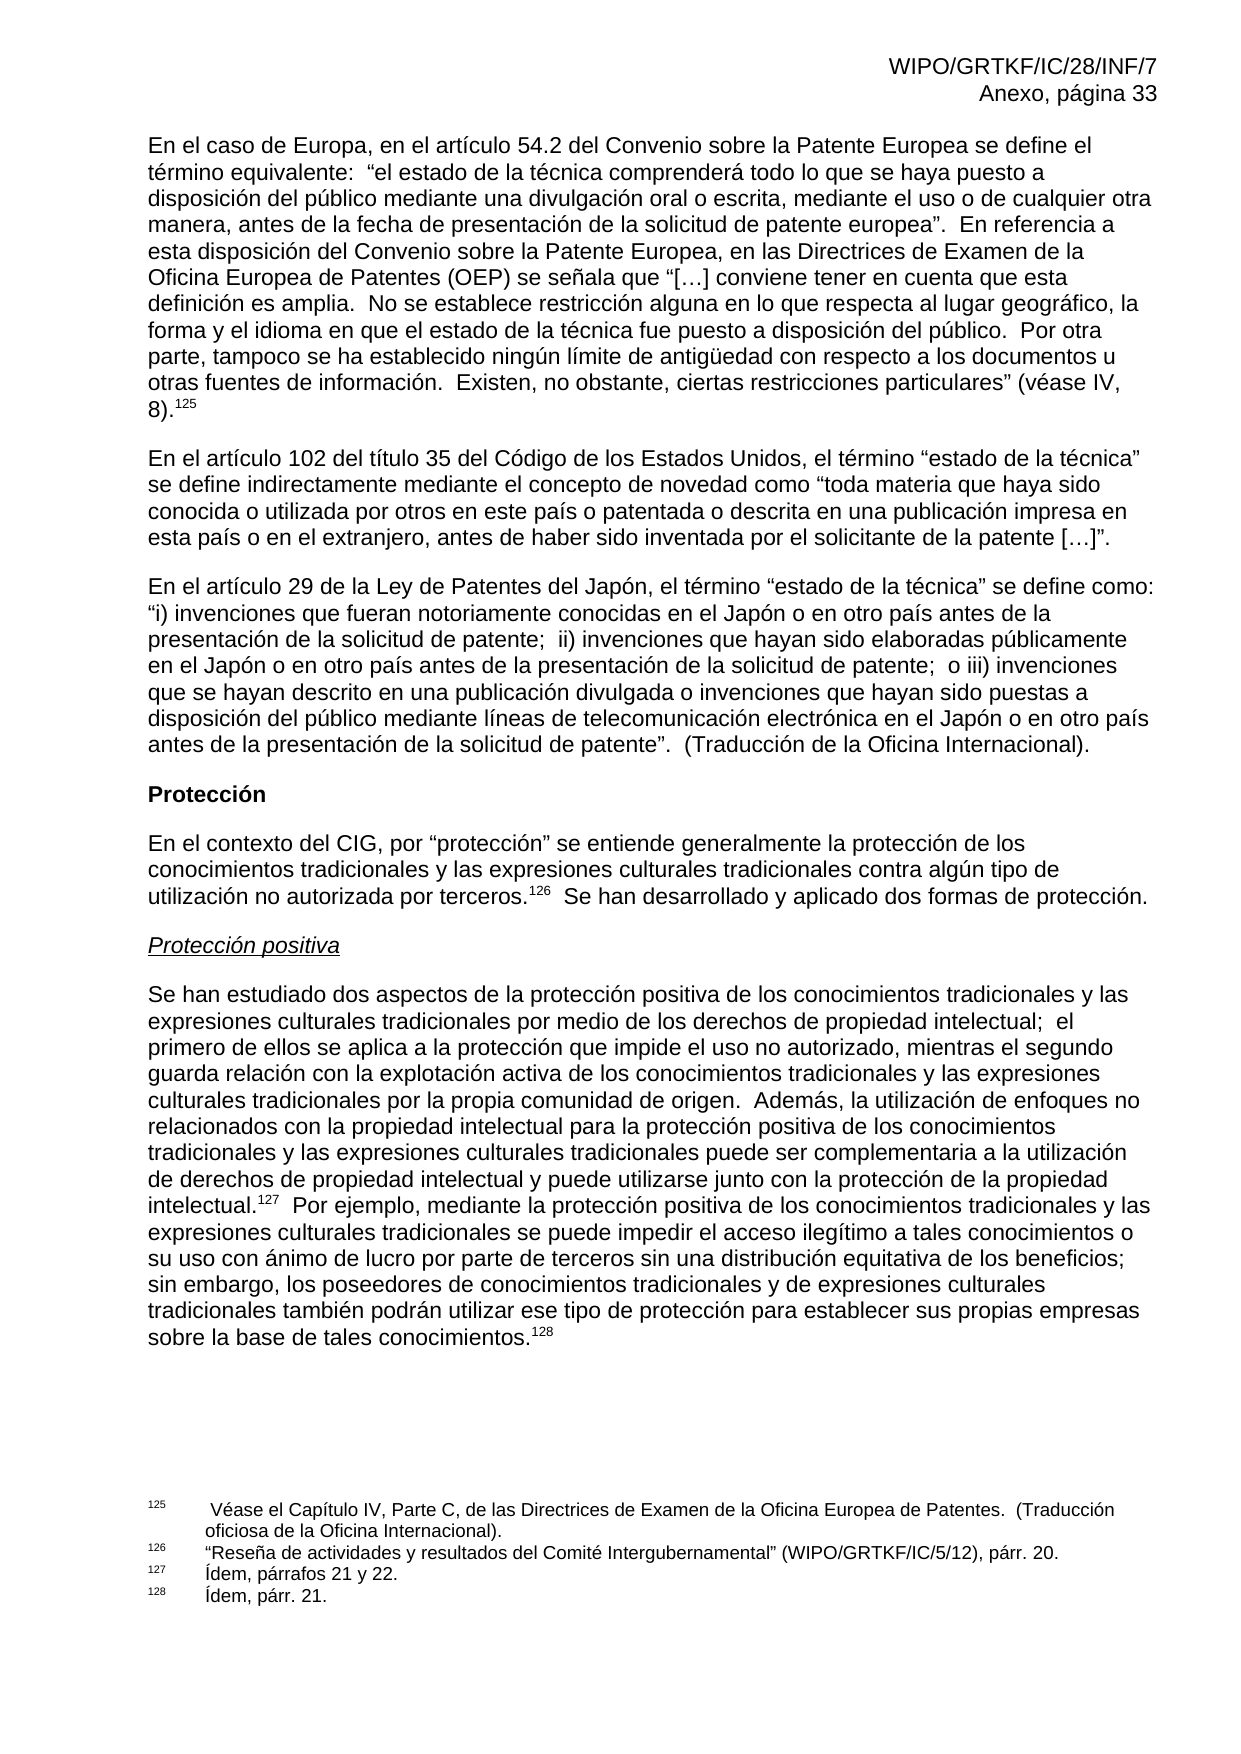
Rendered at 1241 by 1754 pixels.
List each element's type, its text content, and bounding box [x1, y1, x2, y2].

list En el contexto del CIG, por “protección” se entiende generalmente la protección de los conocimientos tradicionales y las expresiones culturales tradicionales contra algún tipo de utilización no autorizada por terceros. Se han desarrollado y aplicado dos formas de protección. [148, 830, 1157, 909]
list Protección [148, 781, 1157, 807]
list En el artículo 102 del título 35 del Código de los Estados Unidos, el término “estado de la técnica” se define indirectamente mediante el concepto de novedad como “toda materia que haya sido conocida o utilizada por otros en este país o patentada o descrita en una publicación impresa en esta país o en el extranjero, antes de haber sido inventada por el solicitante de la patente […]”. [148, 445, 1157, 550]
list En el artículo 29 de la Ley de Patentes del Japón, el término “estado de la técnica” se define como: “i) invenciones que fueran notoriamente conocidas en el Japón o en otro país antes de la presentación de la solicitud de patente; ii) invenciones que hayan sido elaboradas públicamente en el Japón o en otro país antes de la presentación de la solicitud de patente; o iii) invenciones que se hayan descrito en una publicación divulgada o invenciones que hayan sido puestas a disposición del público mediante líneas de telecomunicación electrónica en el Japón o en otro país antes de la presentación de la solicitud de patente”. (Traducción de la Oficina Internacional). [148, 573, 1157, 758]
list Se han estudiado dos aspectos de la protección positiva de los conocimientos tradicionales y las expresiones culturales tradicionales por medio de los derechos de propiedad intelectual; el primero de ellos se aplica a la protección que impide el uso no autorizado, mientras el segundo guarda relación con la explotación activa de los conocimientos tradicionales y las expresiones culturales tradicionales por la propia comunidad de origen. Además, la utilización de enfoques no relacionados con la propiedad intelectual para la protección positiva de los conocimientos tradicionales y las expresiones culturales tradicionales puede ser complementaria a la utilización de derechos de propiedad intelectual y puede utilizarse junto con la protección de la propiedad intelectual. Por ejemplo, mediante la protección positiva de los conocimientos tradicionales y las expresiones culturales tradicionales se puede impedir el acceso ilegítimo a tales conocimientos o su uso con ánimo de lucro por parte de terceros sin una distribución equitativa de los beneficios; sin embargo, los poseedores de conocimientos tradicionales y de expresiones culturales tradicionales también podrán utilizar ese tipo de protección para establecer sus propias empresas sobre la base de tales conocimientos. [148, 981, 1157, 1350]
list En el caso de Europa, en el artículo 54.2 del Convenio sobre la Patente Europea se define el término equivalente: “el estado de la técnica comprenderá todo lo que se haya puesto a disposición del público mediante una divulgación oral o escrita, mediante el uso o de cualquier otra manera, antes de la fecha de presentación de la solicitud de patente europea”. En referencia a esta disposición del Convenio sobre la Patente Europea, en las Directrices de Examen de la Oficina Europea de Patentes (OEP) se señala que “[…] conviene tener en cuenta que esta definición es amplia. No se establece restricción alguna en lo que respecta al lugar geográfico, la forma y el idioma en que el estado de la técnica fue puesto a disposición del público. Por otra parte, tampoco se ha establecido ningún límite de antigüedad con respecto a los documentos u otras fuentes de información. Existen, no obstante, ciertas restricciones particulares” (véase IV, 8). [148, 132, 1157, 422]
list Protección positiva [148, 932, 1157, 958]
